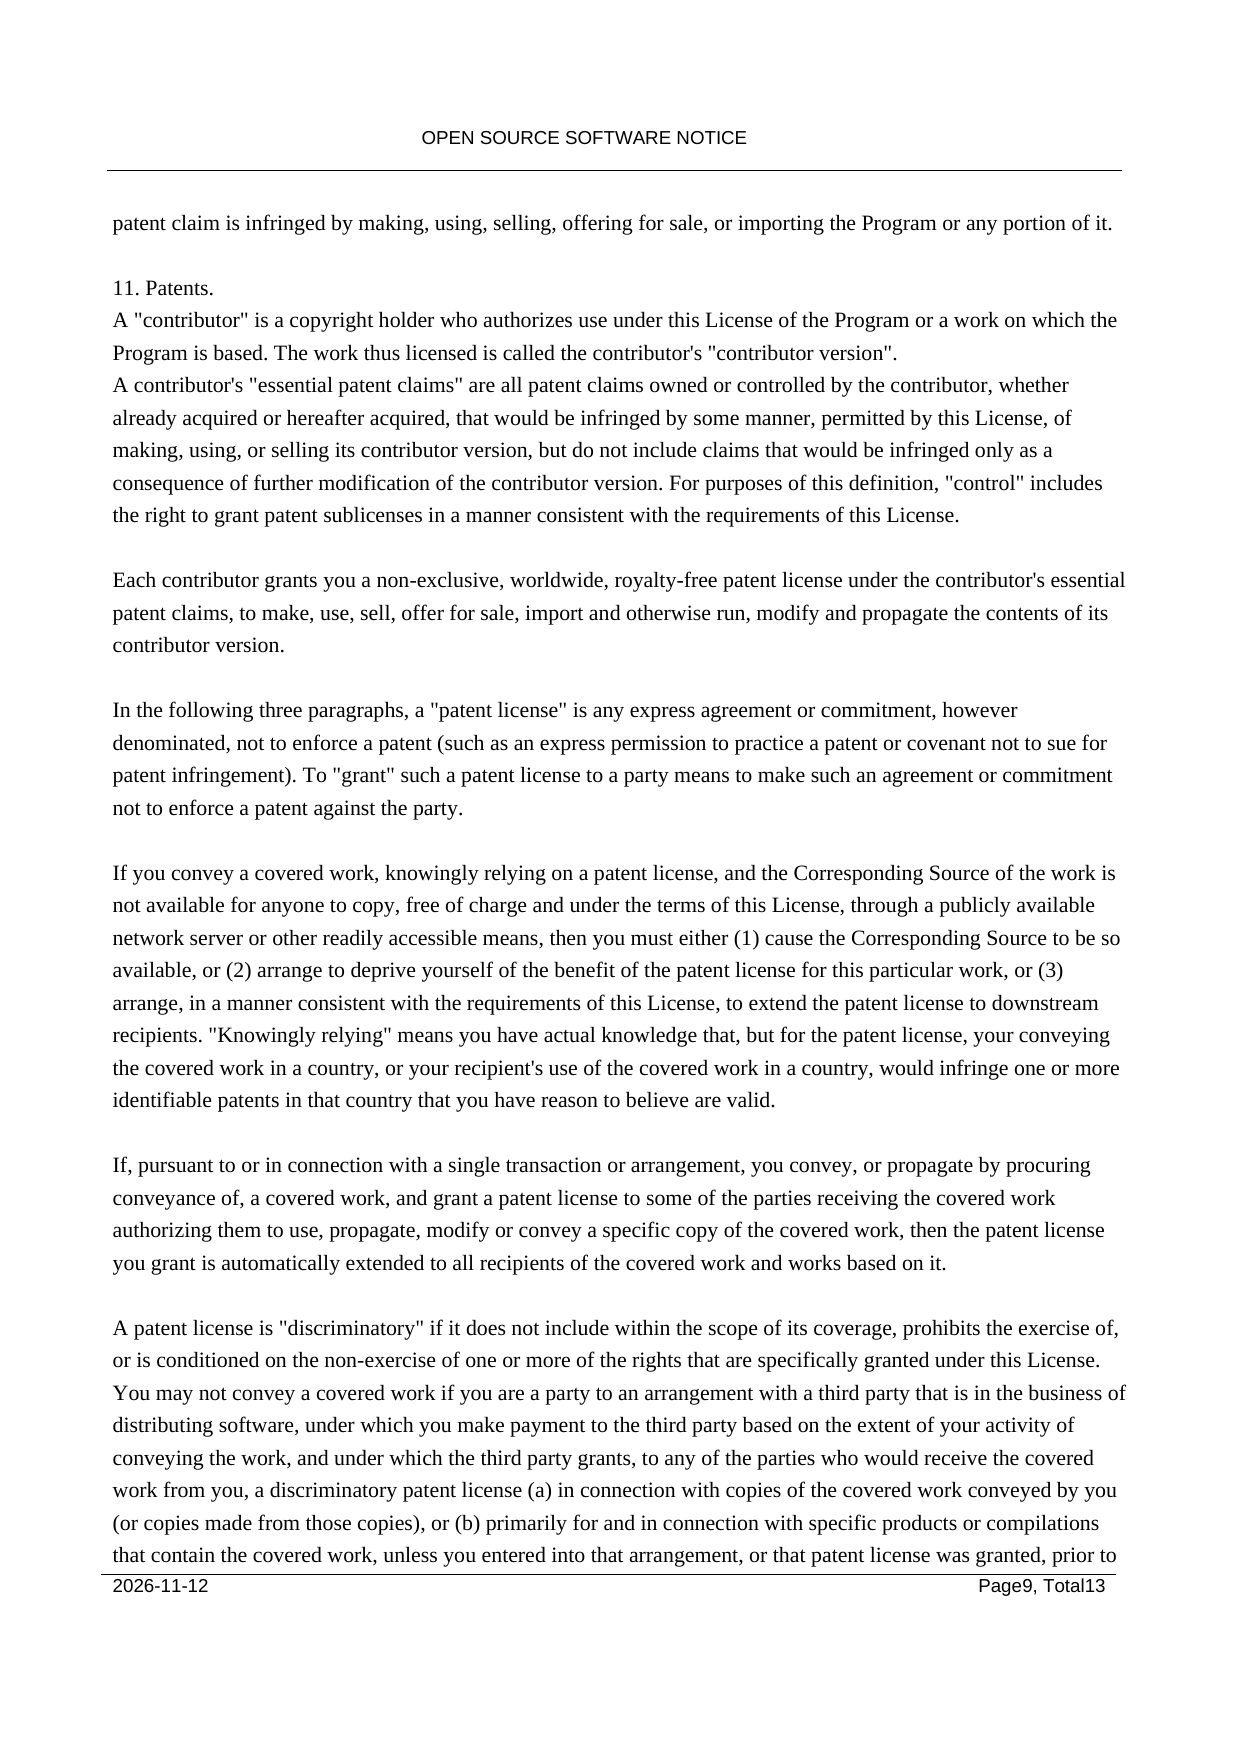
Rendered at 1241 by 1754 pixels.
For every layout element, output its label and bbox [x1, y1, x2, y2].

text [112, 206, 1128, 1571]
